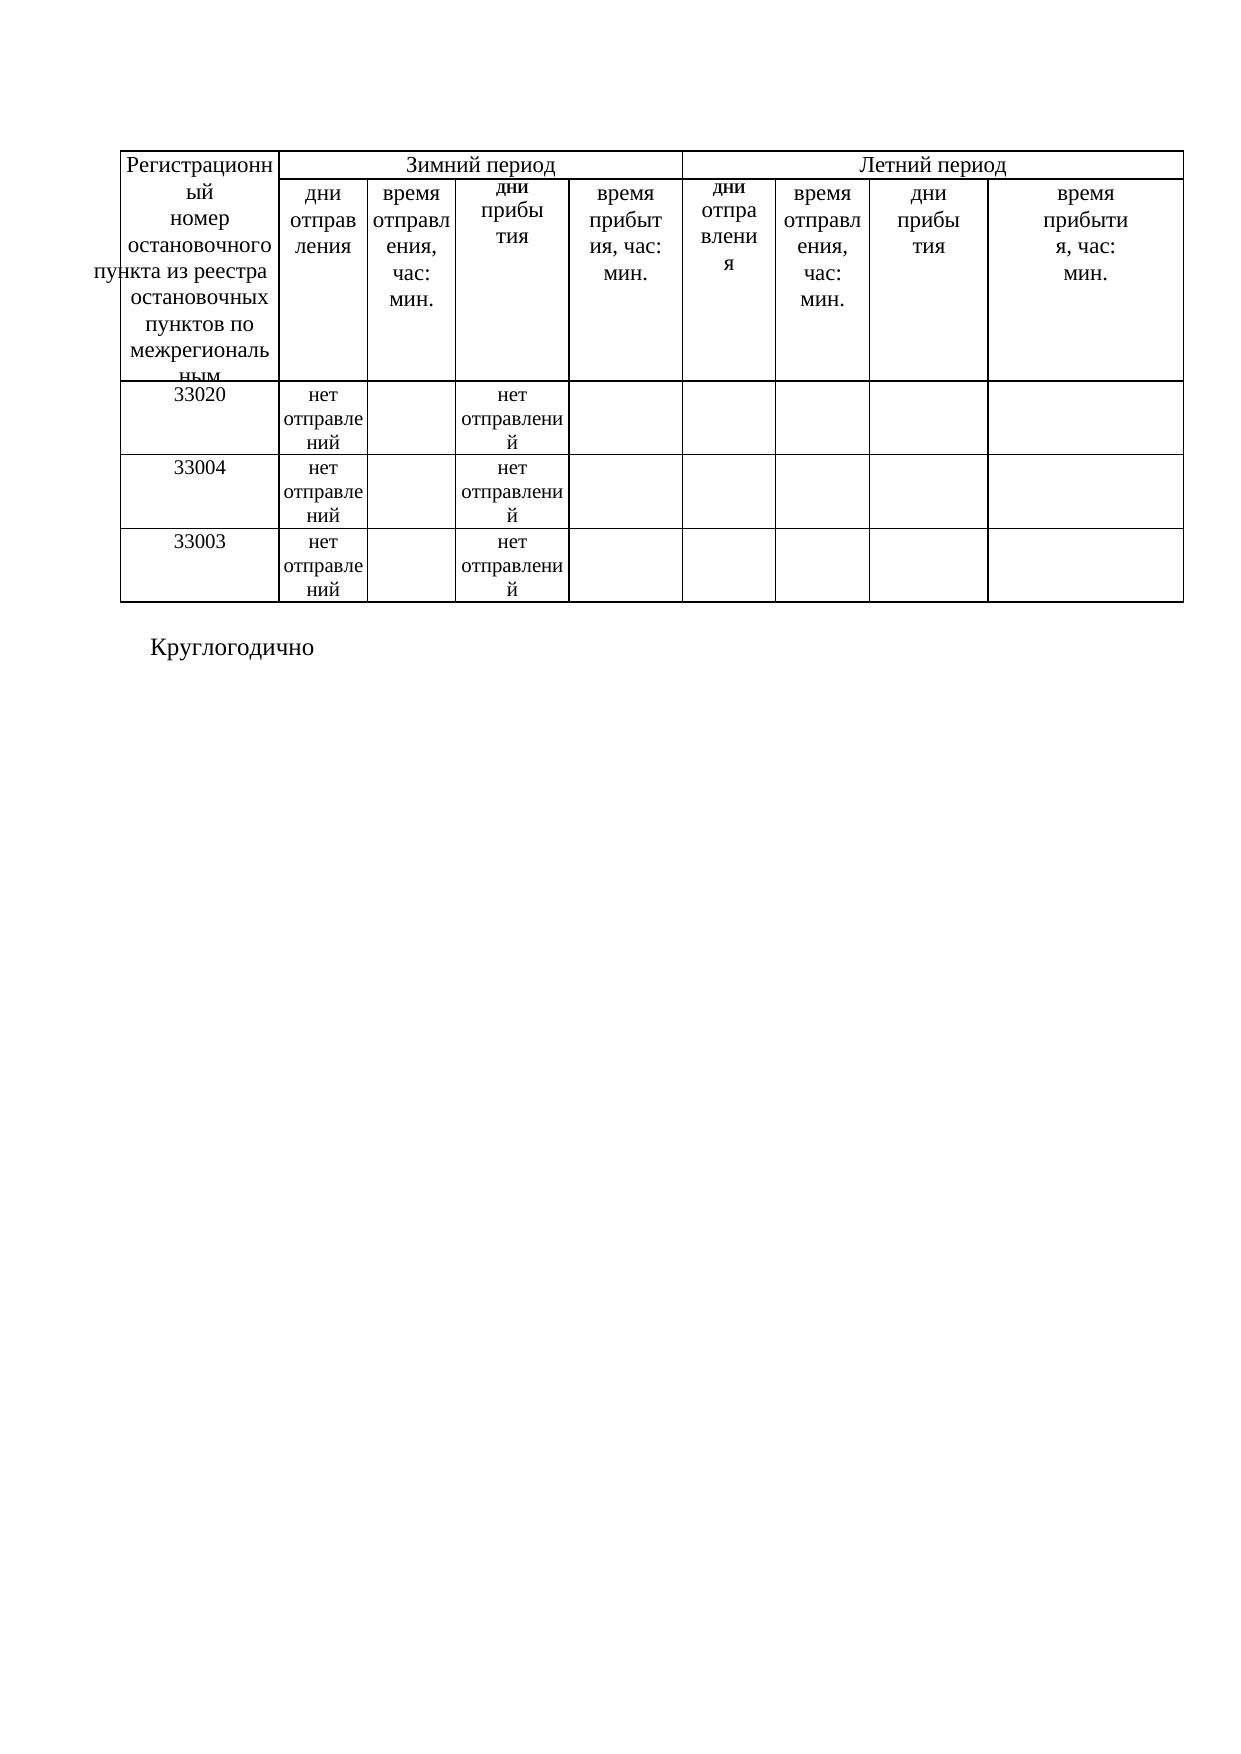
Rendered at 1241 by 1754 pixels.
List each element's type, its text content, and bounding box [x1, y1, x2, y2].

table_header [121, 152, 278, 380]
table_cell нет отправлений [280, 529, 367, 601]
table_cell 33004 [121, 455, 278, 527]
table_cell нет отправлений [456, 382, 568, 454]
table_cell [776, 529, 869, 601]
table_cell дни отправ ления [280, 180, 367, 380]
table_cell время прибыти я, час: мин. [989, 180, 1183, 380]
table_cell [776, 455, 869, 527]
table_cell [683, 529, 775, 601]
table_cell [368, 529, 455, 601]
text Круглогодично [150, 632, 1090, 660]
table_cell [989, 529, 1183, 601]
table_cell нет отправлений [280, 382, 367, 454]
table_cell [870, 382, 987, 454]
table_cell [570, 455, 682, 527]
table_cell нет отправлений [280, 455, 367, 527]
table_cell время отправл ения, час: мин. [368, 180, 455, 380]
table_cell [570, 382, 682, 454]
table_cell [570, 529, 682, 601]
table_cell [368, 455, 455, 527]
table_cell [368, 382, 455, 454]
table_cell дни прибы тия [870, 180, 987, 380]
table_cell [776, 382, 869, 454]
table_cell [870, 529, 987, 601]
table_cell ДНИ прибы тия [456, 180, 568, 380]
table_cell нет отправлений [456, 529, 568, 601]
table_cell время отправл ения, час: мин. [776, 180, 869, 380]
table_cell [870, 455, 987, 527]
table_cell 33020 [121, 382, 278, 454]
table_cell 33003 [121, 529, 278, 601]
table_cell время прибыт ия, час: мин. [570, 180, 682, 380]
table_cell [989, 382, 1183, 454]
table_cell [989, 455, 1183, 527]
table_cell ДНИ отпра влени я [683, 180, 775, 380]
table_header Летний период [683, 152, 1183, 178]
table_cell [683, 455, 775, 527]
table_cell нет отправлений [456, 455, 568, 527]
table_cell [683, 382, 775, 454]
table_header Зимний период [280, 152, 682, 178]
